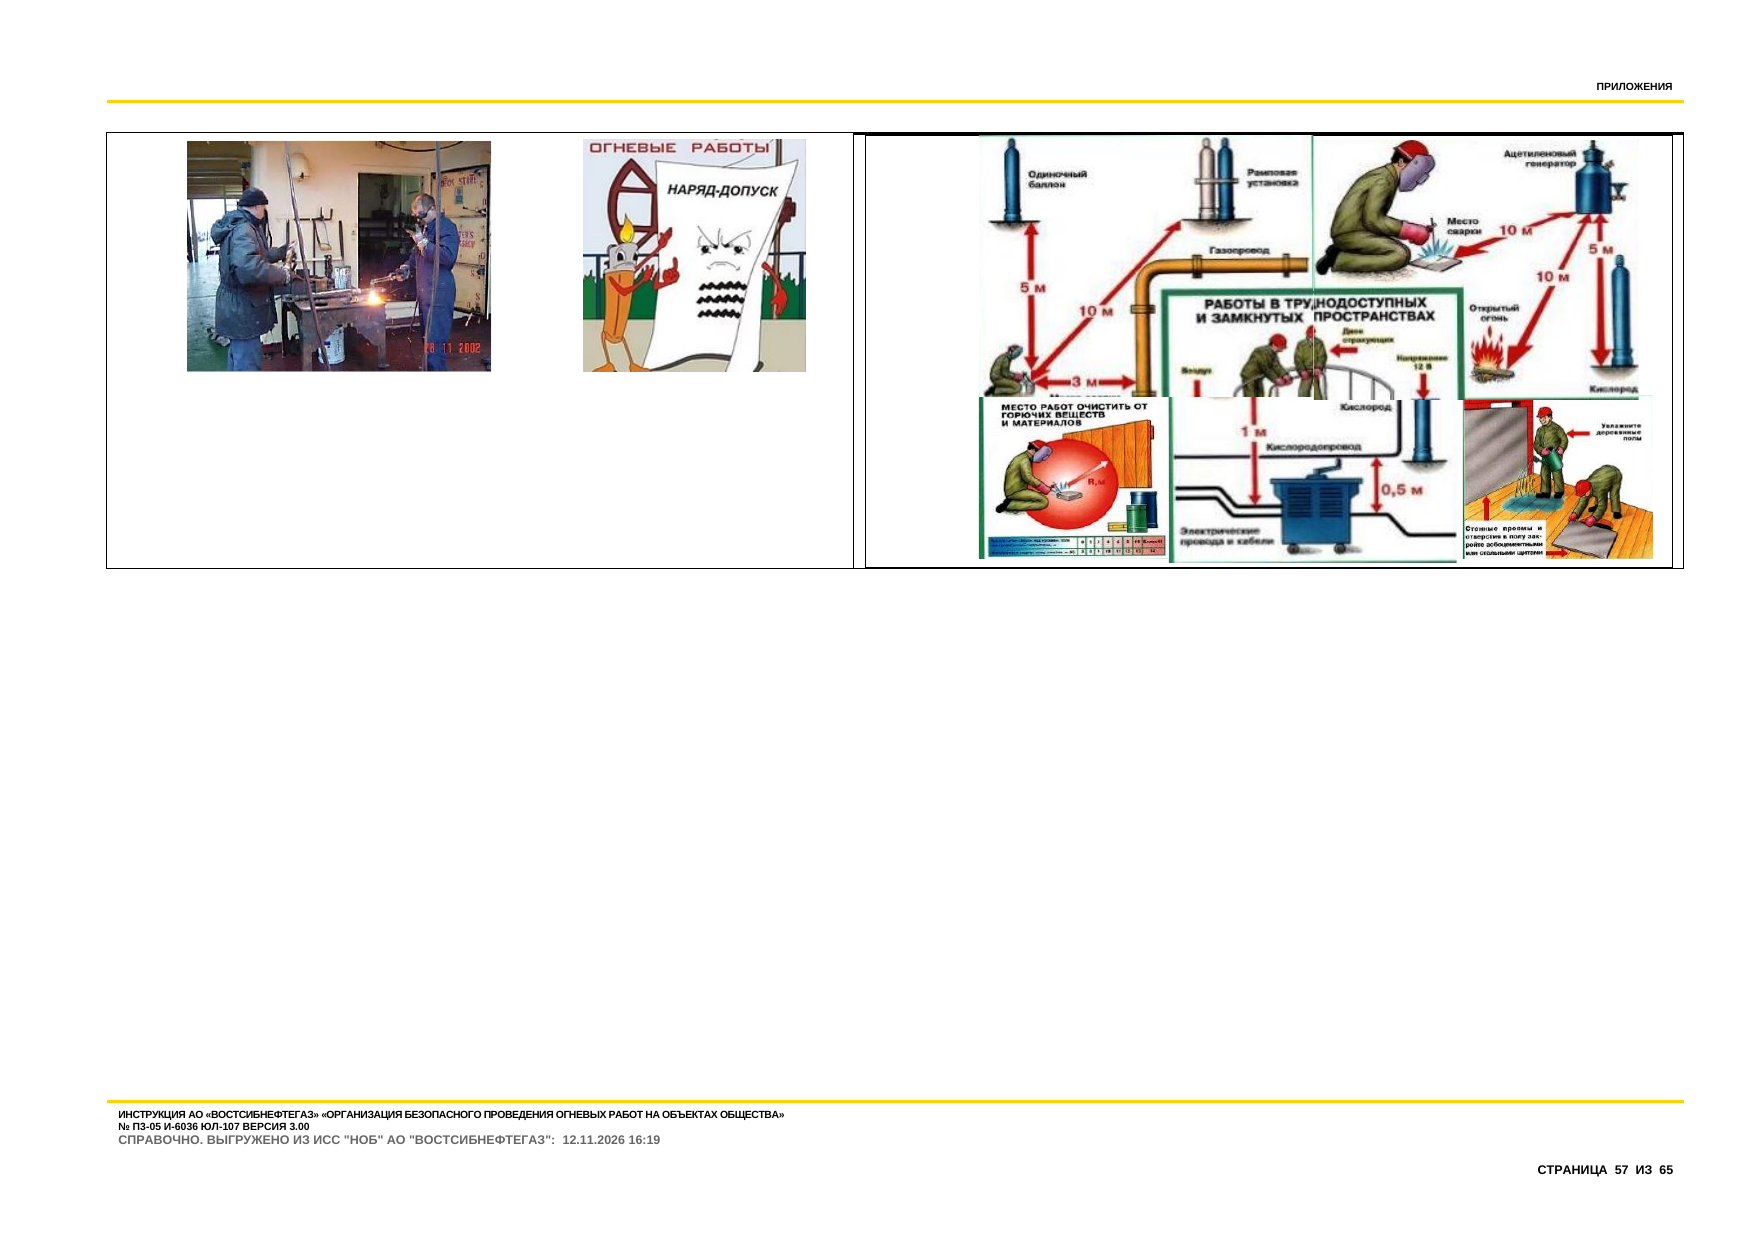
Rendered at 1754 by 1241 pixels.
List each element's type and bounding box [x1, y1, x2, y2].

picture [186, 140, 492, 372]
picture [583, 139, 806, 372]
picture [978, 135, 1653, 563]
table_cell [107, 133, 853, 568]
